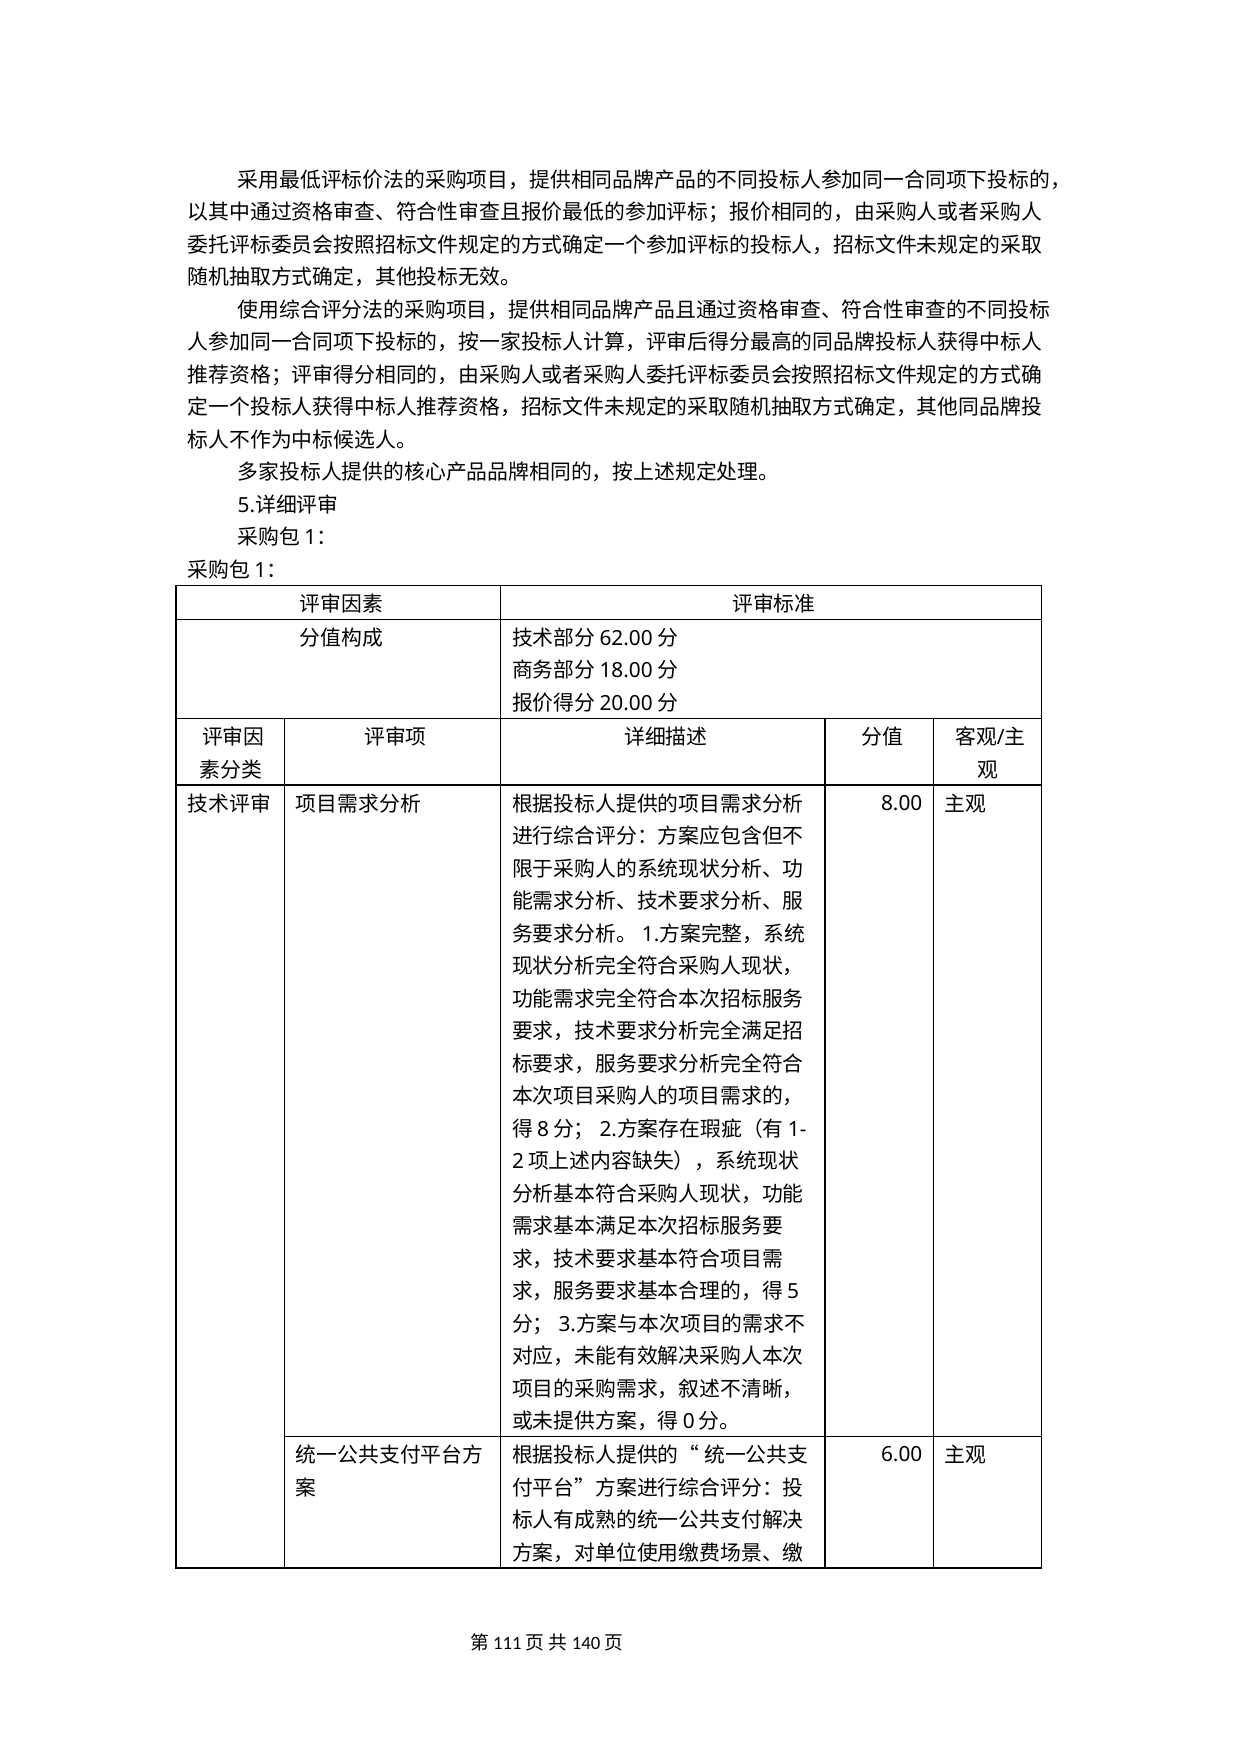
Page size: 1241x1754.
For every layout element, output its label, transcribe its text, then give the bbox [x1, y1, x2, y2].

table_cell 客观/主观 [934, 719, 1041, 784]
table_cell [501, 1437, 824, 1567]
table_header 评审标准 [501, 586, 1041, 618]
table_header 评审因素 [177, 586, 500, 618]
table_cell 技术部分62.00分 商务部分18.00分 报价得分20.00分 [501, 620, 1041, 718]
table_cell 统一公共支付平台方案 [285, 1437, 500, 1567]
table_cell 评审项 [285, 719, 500, 784]
text 使用综合评分法的采购项目，提供相同品牌产品且通过资格审查、符合性审查的不同投标人参加同一合同项下投标的，按一家投标人计算，评审后得分最高的同品牌投标人获得中标人推荐资格；评审得分相同的，由采购人或者采购人委托评标委员会按照招标文件规定的方式确定一个投标人获得中标人推荐资格，招标文件未规定的采取随机抽取方式确定，其他同品牌投标人不作为中标候选人。 [187, 292, 1053, 454]
table_cell 8.00 [826, 786, 933, 1436]
table_cell 主观 [934, 786, 1041, 1436]
table_cell 技术评审 [177, 786, 284, 1567]
table_cell 主观 [934, 1437, 1041, 1567]
text 多家投标人提供的核心产品品牌相同的，按上述规定处理。 [187, 454, 1053, 487]
text 采购包1： [187, 519, 1053, 552]
text 5.详细评审 [187, 487, 1053, 519]
table_cell 项目需求分析 [285, 786, 500, 1436]
table_cell 分值 [826, 719, 933, 784]
text 采购包1： [187, 552, 1053, 584]
table_cell 评审因素分类 [177, 719, 284, 784]
table_cell 6.00 [826, 1437, 933, 1567]
table_cell 分值构成 [177, 620, 500, 718]
text 采用最低评标价法的采购项目，提供相同品牌产品的不同投标人参加同一合同项下投标的，以其中通过资格审查、符合性审查且报价最低的参加评标；报价相同的，由采购人或者采购人委托评标委员会按照招标文件规定的方式确定一个参加评标的投标人，招标文件未规定的采取随机抽取方式确定，其他投标无效。 [187, 162, 1053, 292]
table_cell 根据投标人提供的项目需求分析进行综合评分：方案应包含但不限于采购人的系统现状分析、功能需求分析、技术要求分析、服务要求分析。 1.方案完整，系统现状分析完全符合采购人现状，功能需求完全符合本次招标服务要求，技术要求分析完全满足招标要求，服务要求分析完全符合本次项目采购人的项目需求的，得8分； 2.方案存在瑕疵（有1-2项上述内容缺失），系统现状分析基本符合采购人现状，功能需求基本满足本次招标服务要求，技术要求基本符合项目需求，服务要求基本合理的，得5分； 3.方案与本次项目的需求不对应，未能有效解决采购人本次项目的采购需求，叙述不清晰，或未提供方案，得0分。 [501, 786, 824, 1436]
table_cell 详细描述 [501, 719, 824, 784]
